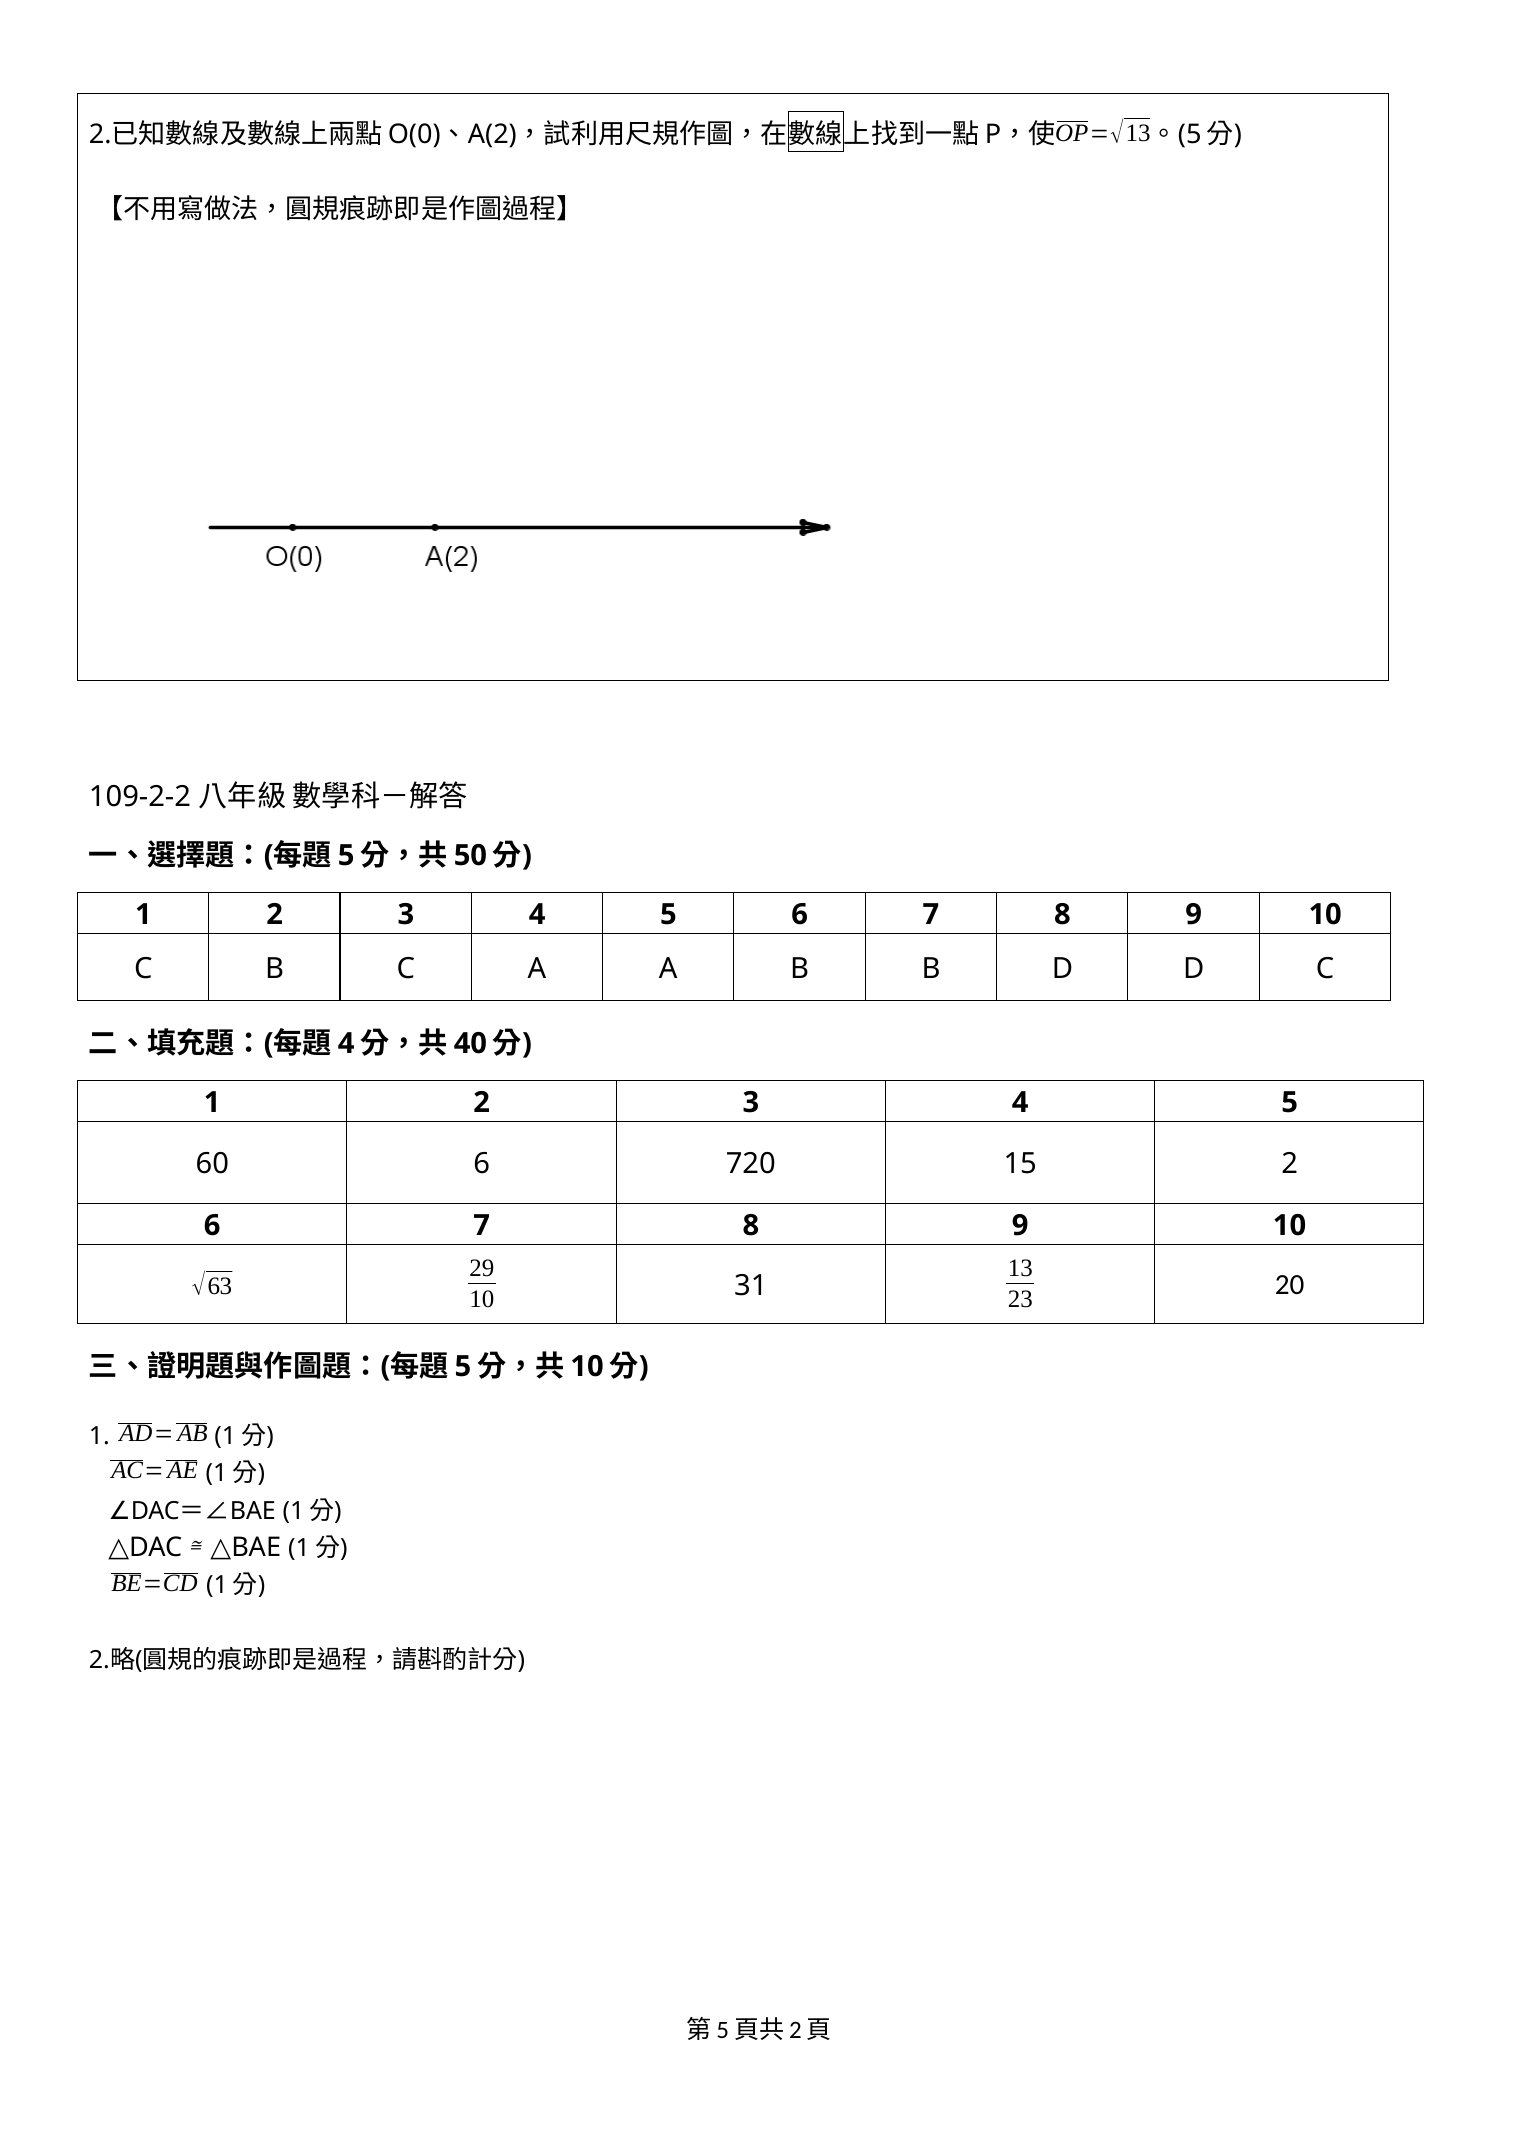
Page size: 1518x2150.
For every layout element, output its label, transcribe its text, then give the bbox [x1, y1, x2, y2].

table_header 10 [1260, 893, 1390, 933]
text (1分) [89, 1452, 1429, 1489]
table_cell 6 [78, 1204, 346, 1244]
text 三、證明題與作圖題：(每題5分，共10分) [89, 1343, 1429, 1385]
table_cell 2 [1155, 1122, 1423, 1203]
table_cell A [603, 934, 733, 999]
table_cell D [997, 934, 1127, 999]
picture [181, 468, 882, 591]
table_header 5 [603, 893, 733, 933]
table_cell C [78, 934, 208, 999]
table_cell 10 [1155, 1204, 1423, 1244]
table_cell 7 [347, 1204, 616, 1244]
table_header 6 [734, 893, 865, 933]
table_cell C [341, 934, 471, 999]
table_header 2 [209, 893, 339, 933]
table_cell 8 [617, 1204, 885, 1244]
table_header 4 [886, 1081, 1154, 1121]
table_cell A [472, 934, 602, 999]
table_cell [347, 1245, 616, 1323]
table_header 8 [997, 893, 1127, 933]
table_cell B [734, 934, 865, 999]
table_cell B [209, 934, 339, 999]
text △DAC △BAE (1分) [89, 1527, 1429, 1564]
table_cell [886, 1245, 1154, 1323]
text 1. (1分) [89, 1414, 1429, 1452]
table_cell 6 [347, 1122, 616, 1203]
table_header 3 [617, 1081, 885, 1121]
table_cell 2.已知數線及數線上兩點O(0)、A(2)，試利用尺規作圖，在數線上找到一點P，使。(5分) 【不用寫做法，圓規痕跡即是作圖過程】 [78, 94, 1388, 680]
text 二、填充題：(每題4分，共40分) [89, 1019, 1429, 1062]
table_cell 20 [1155, 1245, 1423, 1323]
text ∠DAC＝∠BAE (1分) [89, 1489, 1429, 1527]
text 109-2-2 八年級 數學科－解答 [89, 756, 1429, 831]
table_cell 31 [617, 1245, 885, 1323]
text 2.略(圓規的痕跡即是過程，請斟酌計分) [89, 1639, 1429, 1676]
table_cell 720 [617, 1122, 885, 1203]
table_cell 15 [886, 1122, 1154, 1203]
table_cell B [866, 934, 996, 999]
table_cell 60 [78, 1122, 346, 1203]
table_cell C [1260, 934, 1390, 999]
table_header 3 [341, 893, 471, 933]
table_header 4 [472, 893, 602, 933]
table_header 7 [866, 893, 996, 933]
table_cell 9 [886, 1204, 1154, 1244]
table_header 2 [347, 1081, 616, 1121]
table_cell [78, 1245, 346, 1323]
table_header 1 [78, 1081, 346, 1121]
table_header 9 [1128, 893, 1259, 933]
table_cell D [1128, 934, 1259, 999]
text 一、選擇題：(每題5分，共50分) [89, 831, 1429, 873]
text (1分) [89, 1564, 1429, 1602]
table_header 1 [78, 893, 208, 933]
table_header 5 [1155, 1081, 1423, 1121]
